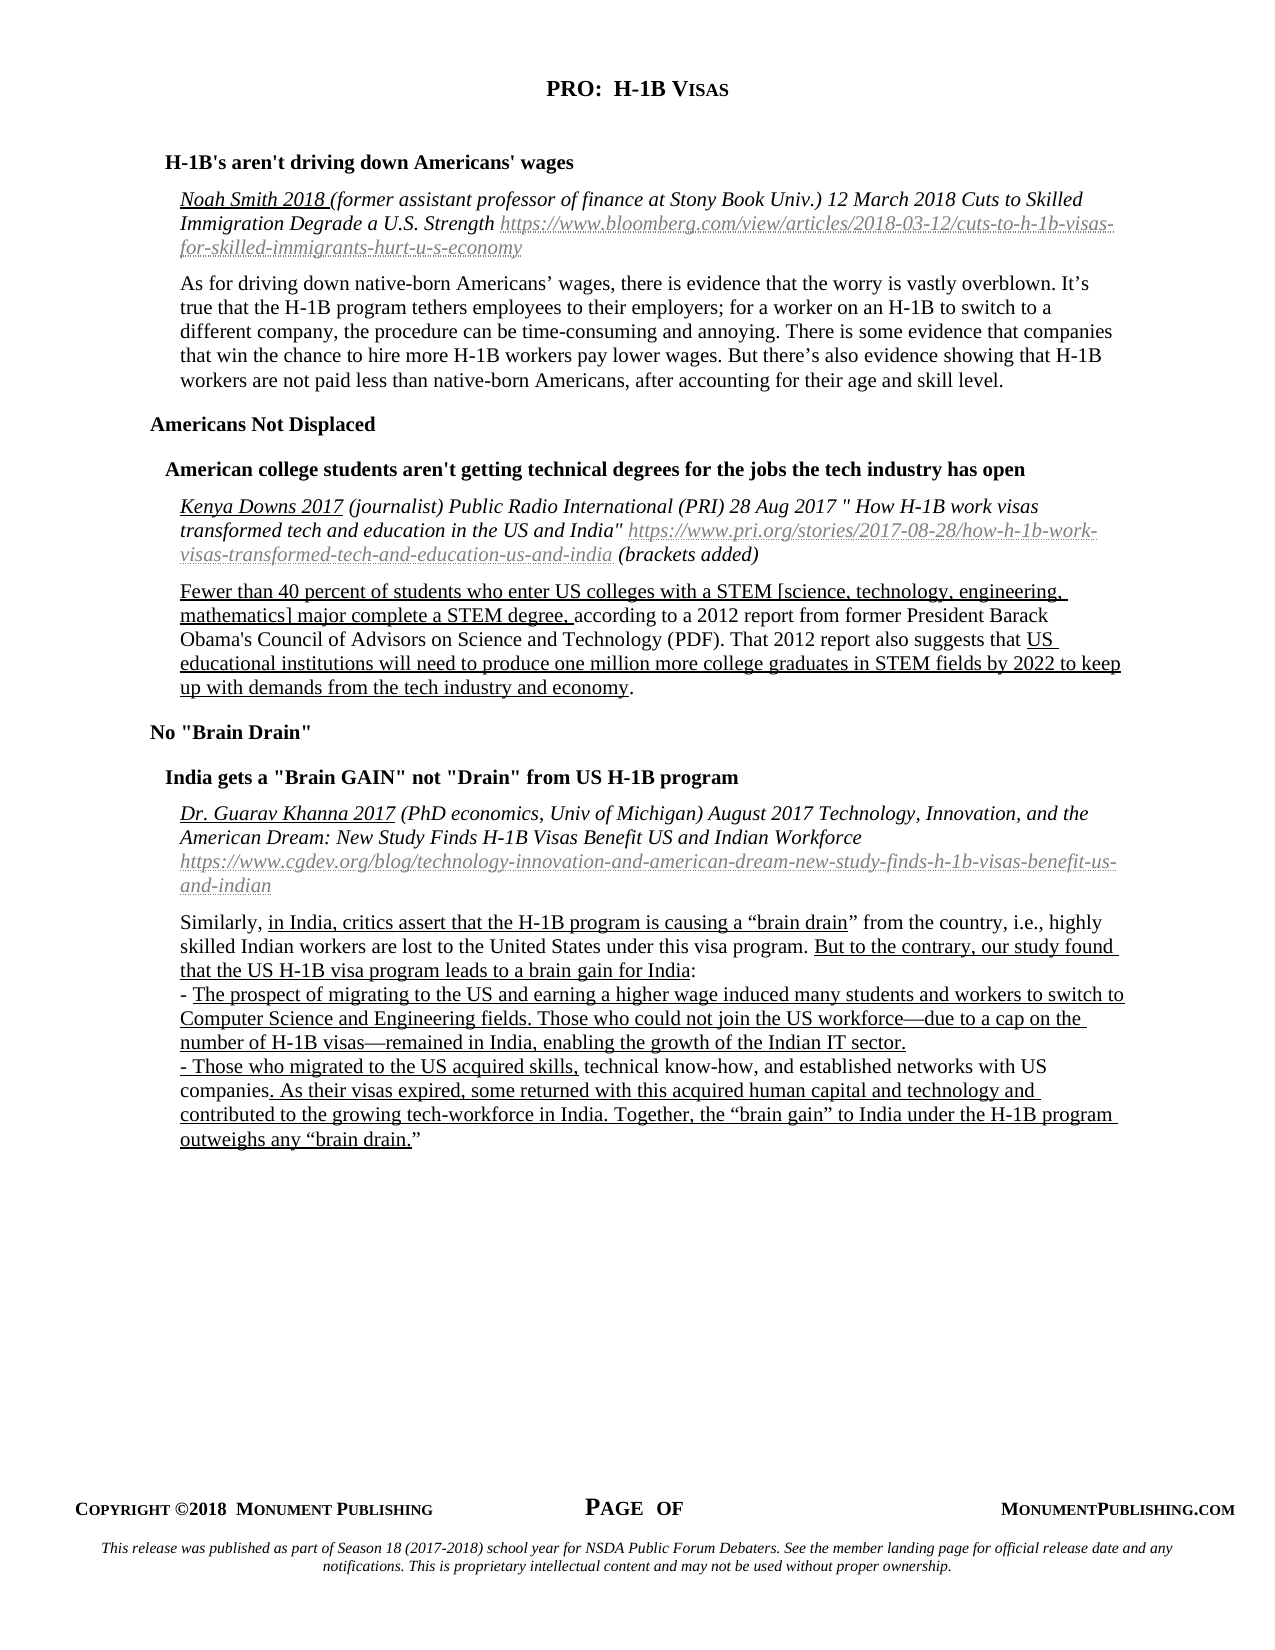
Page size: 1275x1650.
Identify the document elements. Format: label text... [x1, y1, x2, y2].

text Fewer than 40 percent of students who enter US colleges with a STEM [science, technology, engineering, mathematics] major complete a STEM degree, according to a 2012 report from former President Barack Obama's Council of Advisors on Science and Technology (PDF). That 2012 report also suggests that US educational institutions will need to produce one million more college graduates in STEM fields by 2022 to keep up with demands from the tech industry and economy. [180, 578, 1125, 699]
text Dr. Guarav Khanna 2017 (PhD economics, Univ of Michigan) August 2017 Technology, Innovation, and the American Dream: New Study Finds H-1B Visas Benefit US and Indian Workforce https://www.cgdev.org/blog/technology-innovation-and-american-dream-new-study-finds-h-1b-visas-benefit-us-and-indian [180, 801, 1125, 897]
text Americans Not Displaced [150, 412, 1125, 436]
text As for driving down native-born Americans’ wages, there is evidence that the worry is vastly overblown. It’s true that the H-1B program tethers employees to their employers; for a worker on an H-1B to switch to a different company, the procedure can be time-consuming and annoying. There is some evidence that companies that win the chance to hire more H-1B workers pay lower wages. But there’s also evidence showing that H-1B workers are not paid less than native-born Americans, after accounting for their age and skill level. [180, 271, 1125, 392]
text American college students aren't getting technical degrees for the jobs the tech industry has open [165, 457, 1125, 481]
text Kenya Downs 2017 (journalist) Public Radio International (PRI) 28 Aug 2017 " How H-1B work visas transformed tech and education in the US and India" https://www.pri.org/stories/2017-08-28/how-h-1b-work-visas-transformed-tech-and-education-us-and-india (brackets added) [180, 494, 1125, 566]
text No "Brain Drain" [150, 720, 1125, 744]
text H-1B's aren't driving down Americans' wages [165, 150, 1125, 174]
text Similarly, in India, critics assert that the H-1B program is causing a “brain drain” from the country, i.e., highly skilled Indian workers are lost to the United States under this visa program. But to the contrary, our study found that the US H-1B visa program leads to a brain gain for India: - The prospect of migrating to the US and earning a higher wage induced many students and workers to switch to Computer Science and Engineering fields. Those who could not join the US workforce—due to a cap on the number of H-1B visas—remained in India, enabling the growth of the Indian IT sector. - Those who migrated to the US acquired skills, technical know-how, and established networks with US companies. As their visas expired, some returned with this acquired human capital and technology and contributed to the growing tech-workforce in India. Together, the “brain gain” to India under the H-1B program outweighs any “brain drain.” [180, 910, 1125, 1151]
text India gets a "Brain GAIN" not "Drain" from US H-1B program [165, 764, 1125, 789]
text Noah Smith 2018 (former assistant professor of finance at Stony Book Univ.) 12 March 2018 Cuts to Skilled Immigration Degrade a U.S. Strength https://www.bloomberg.com/view/articles/2018-03-12/cuts-to-h-1b-visas-for-skilled-immigrants-hurt-u-s-economy [180, 187, 1125, 259]
